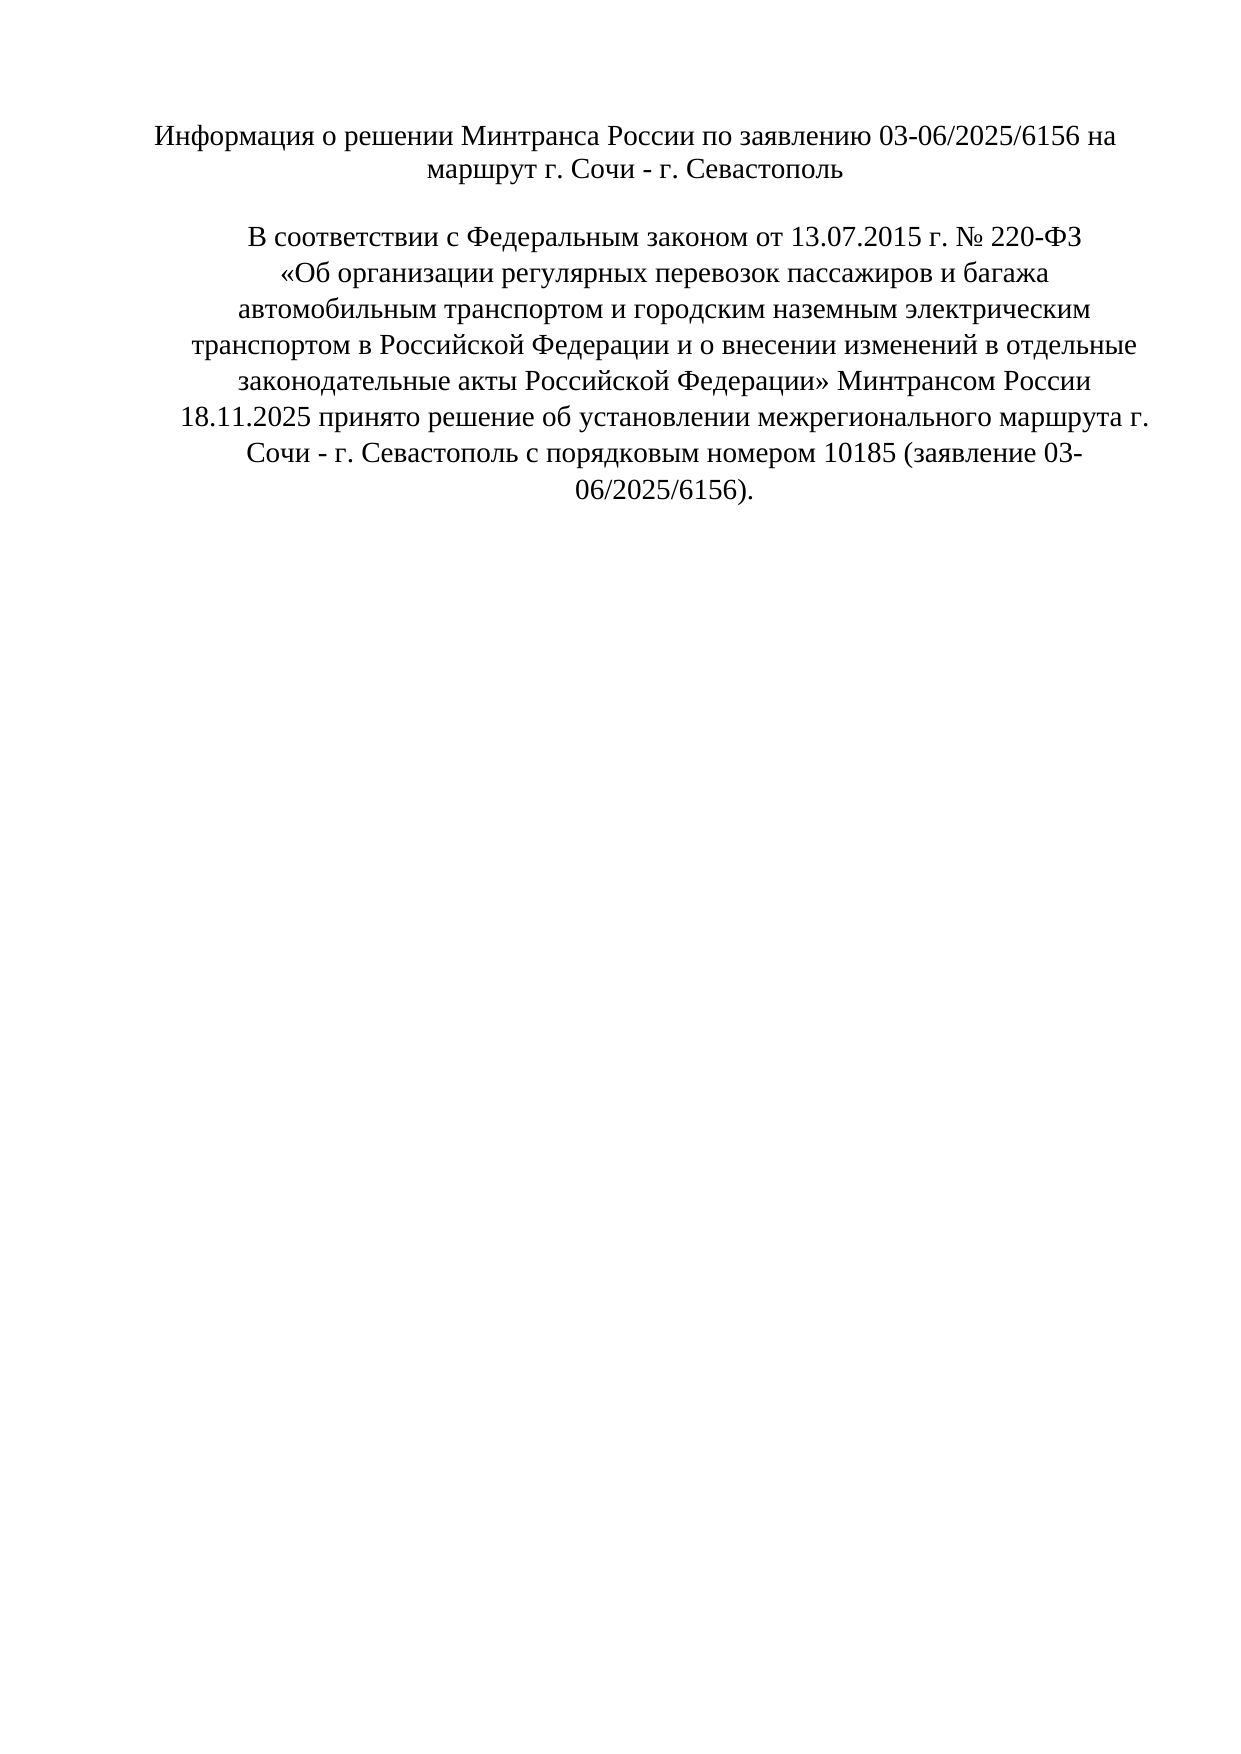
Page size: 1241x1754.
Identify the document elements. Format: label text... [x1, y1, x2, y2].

text Информация о решении Минтранса России по заявлению 03-06/2025/6156 на маршрут г. Сочи - г. Севастополь [118, 118, 1152, 185]
text В соответствии с Федеральным законом от 13.07.2015 г. № 220-ФЗ «Об организации регулярных перевозок пассажиров и багажа автомобильным транспортом и городским наземным электрическим транспортом в Российской Федерации и о внесении изменений в отдельные законодательные акты Российской Федерации» Минтрансом России 18.11.2025 принято решение об установлении межрегионального маршрута г. Сочи - г. Севастополь с порядковым номером 10185 (заявление 03-06/2025/6156). [177, 219, 1152, 505]
